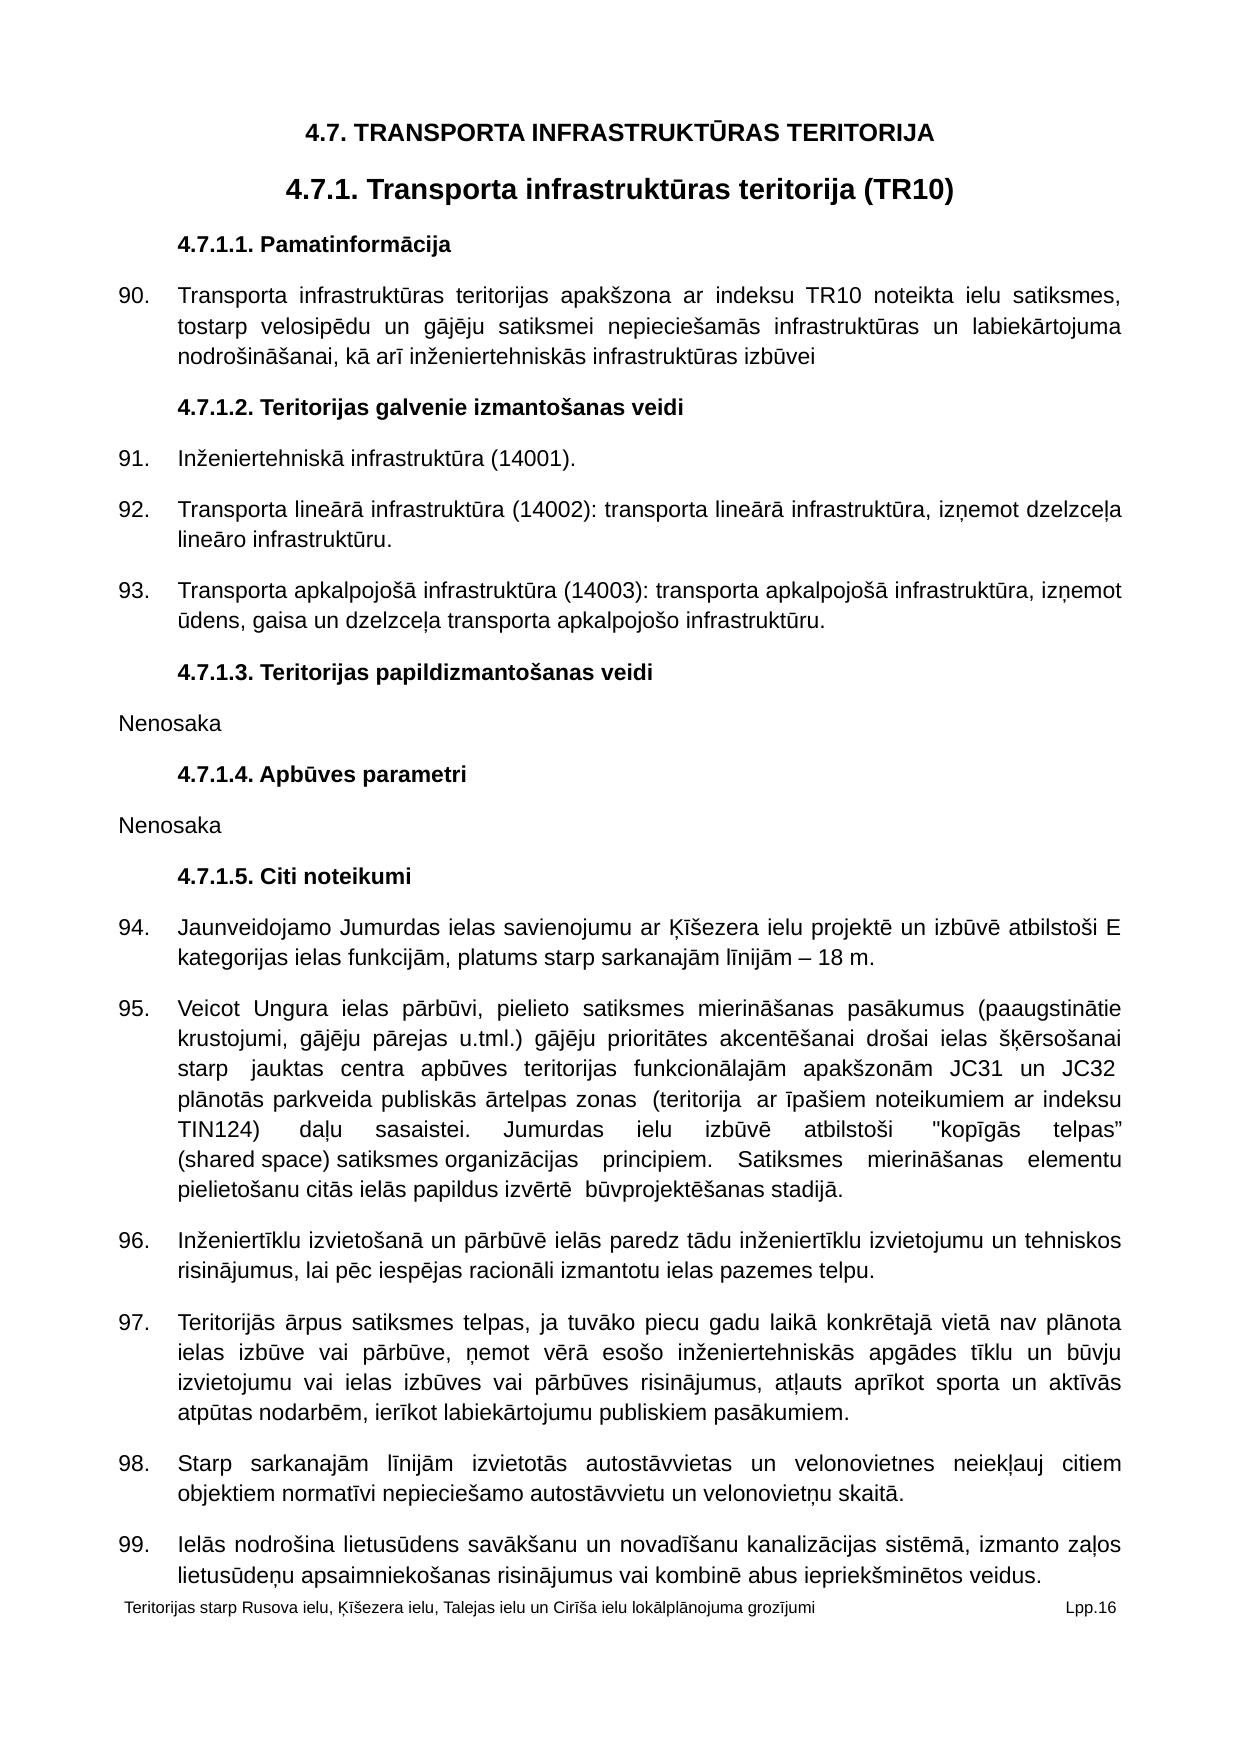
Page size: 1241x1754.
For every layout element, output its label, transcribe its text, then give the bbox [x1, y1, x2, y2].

text 96. Inženiertīklu izvietošanā un pārbūvē ielās paredz tādu inženiertīklu izvietojumu un tehniskos risinājumus, lai pēc iespējas racionāli izmantotu ielas pazemes telpu. [118, 1227, 1122, 1284]
text 98. Starp sarkanajām līnijām izvietotās autostāvvietas un velonovietnes neiekļauj citiem objektiem normatīvi nepieciešamo autostāvvietu un velonovietņu skaitā. [118, 1450, 1122, 1507]
text Nenosaka [118, 709, 1122, 736]
text 92. Transporta lineārā infrastruktūra (14002): transporta lineārā infrastruktūra, izņemot dzelzceļa lineāro infrastruktūru. [118, 496, 1122, 552]
subtitle 4.7.1.2. Teritorijas galvenie izmantošanas veidi [177, 394, 1122, 420]
text 91. Inženiertehniskā infrastruktūra (14001). [118, 445, 1122, 471]
text 93. Transporta apkalpojošā infrastruktūra (14003): transporta apkalpojošā infrastruktūra, izņemot ūdens, gaisa un dzelzceļa transporta apkalpojošo infrastruktūru. [118, 577, 1122, 634]
subtitle 4.7.1.3. Teritorijas papildizmantošanas veidi [177, 658, 1122, 685]
text 95. Veicot Ungura ielas pārbūvi, pielieto satiksmes mierināšanas pasākumus (paaugstinātie krustojumi, gājēju pārejas u.tml.) gājēju prioritātes akcentēšanai drošai ielas šķērsošanai starp jauktas centra apbūves teritorijas funkcionālajām apakšzonām JC31 un JC32 plānotās parkveida publiskās ārtelpas zonas (teritorija ar īpašiem noteikumiem ar indeksu TIN124) daļu sasaistei. Jumurdas ielu izbūvē atbilstoši "kopīgās telpas” (shared space) satiksmes organizācijas principiem. Satiksmes mierināšanas elementu pielietošanu citās ielās papildus izvērtē būvprojektēšanas stadijā. [118, 995, 1122, 1202]
text 97. Teritorijās ārpus satiksmes telpas, ja tuvāko piecu gadu laikā konkrētajā vietā nav plānota ielas izbūve vai pārbūve, ņemot vērā esošo inženiertehniskās apgādes tīklu un būvju izvietojumu vai ielas izbūves vai pārbūves risinājumus, atļauts aprīkot sporta un aktīvās atpūtas nodarbēm, ierīkot labiekārtojumu publiskiem pasākumiem. [118, 1308, 1122, 1425]
subtitle 4.7. Transporta infrastruktūras teritorija [118, 118, 1122, 147]
text Nenosaka [118, 812, 1122, 838]
text 94. Jaunveidojamo Jumurdas ielas savienojumu ar Ķīšezera ielu projektē un izbūvē atbilstoši E kategorijas ielas funkcijām, platums starp sarkanajām līnijām – 18 m. [118, 914, 1122, 970]
text 90. Transporta infrastruktūras teritorijas apakšzona ar indeksu TR10 noteikta ielu satiksmes, tostarp velosipēdu un gājēju satiksmei nepieciešamās infrastruktūras un labiekārtojuma nodrošināšanai, kā arī inženiertehniskās infrastruktūras izbūvei [118, 282, 1122, 369]
subtitle 4.7.1.4. Apbūves parametri [177, 761, 1122, 787]
subtitle 4.7.1.1. Pamatinformācija [177, 231, 1122, 258]
subtitle 4.7.1. Transporta infrastruktūras teritorija (TR10) [118, 172, 1122, 206]
subtitle 4.7.1.5. Citi noteikumi [177, 863, 1122, 889]
text 99. Ielās nodrošina lietusūdens savākšanu un novadīšanu kanalizācijas sistēmā, izmanto zaļos lietusūdeņu apsaimniekošanas risinājumus vai kombinē abus iepriekšminētos veidus. [118, 1531, 1122, 1588]
